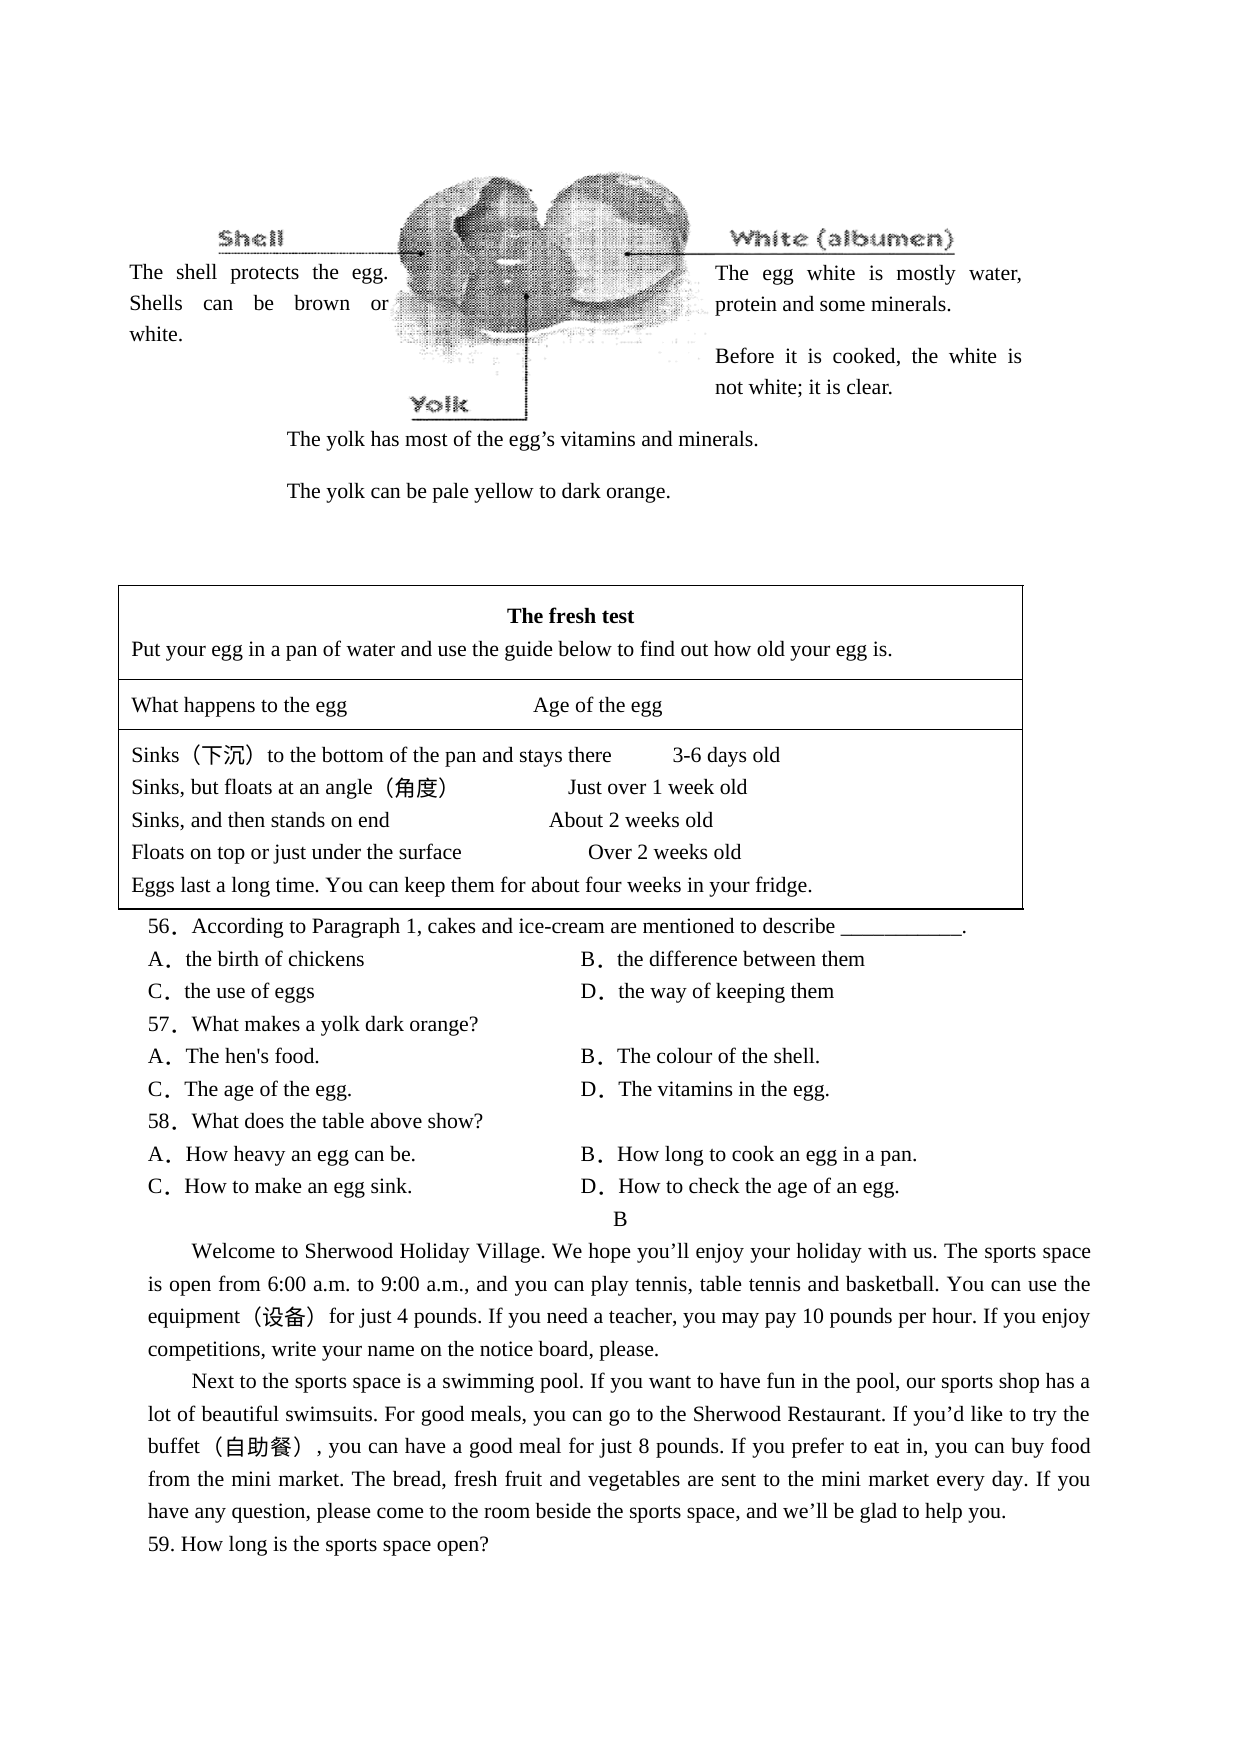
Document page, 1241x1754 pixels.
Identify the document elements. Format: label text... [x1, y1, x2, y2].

text A．How heavy an egg can be. B．How long to cook an egg in a pan. [148, 1137, 1092, 1170]
table_header The fresh test Put your egg in a pan of water and use the guide below to find out how old your egg is. [119, 586, 1022, 678]
text 56．According to Paragraph 1, cakes and ice-cream are mentioned to describe ___________. [148, 910, 1092, 942]
table_cell What happens to the egg Age of the egg [119, 680, 1022, 729]
text C．The age of the egg. D．The vitamins in the egg. [148, 1072, 1092, 1105]
list Welcome to Sherwood Holiday Village. We hope you’ll enjoy your holiday with us. The sports space is open from 6:00 a.m. to 9:00 a.m., and you can play tennis, table tennis and basketball. You can use the equipment（设备）for just 4 pounds. If you need a teacher, you may pay 10 pounds per hour. If you enjoy competitions, write your name on the notice board, please. [148, 1235, 1092, 1365]
picture [157, 168, 1023, 494]
table_cell Sinks（下沉）to the bottom of the pan and stays there 3-6 days old Sinks, but floats at an angle（角度） Just over 1 week old Sinks, and then stands on end About 2 weeks old Floats on top or just under the surface Over 2 weeks old Eggs last a long time. You can keep them for about four weeks in your fridge. [119, 730, 1022, 908]
text 57．What makes a yolk dark orange? [148, 1007, 1092, 1040]
text A．the birth of chickens B．the difference between them [148, 942, 1092, 975]
text 58．What does the table above show? [148, 1105, 1092, 1137]
list B [148, 1202, 1092, 1235]
text C．How to make an egg sink. D．How to check the age of an egg. [148, 1170, 1092, 1202]
list Next to the sports space is a swimming pool. If you want to have fun in the pool, our sports shop has a lot of beautiful swimsuits. For good meals, you can go to the Sherwood Restaurant. If you’d like to try the buffet（自助餐）, you can have a good meal for just 8 pounds. If you prefer to eat in, you can buy food from the mini market. The bread, fresh fruit and vegetables are sent to the mini market every day. If you have any question, please come to the room beside the sports space, and we’ll be glad to help you. [148, 1365, 1092, 1527]
text C．the use of eggs D．the way of keeping them [148, 975, 1092, 1007]
text A．The hen's food. B．The colour of the shell. [148, 1040, 1092, 1072]
list How long is the sports space open? [148, 1527, 1092, 1560]
